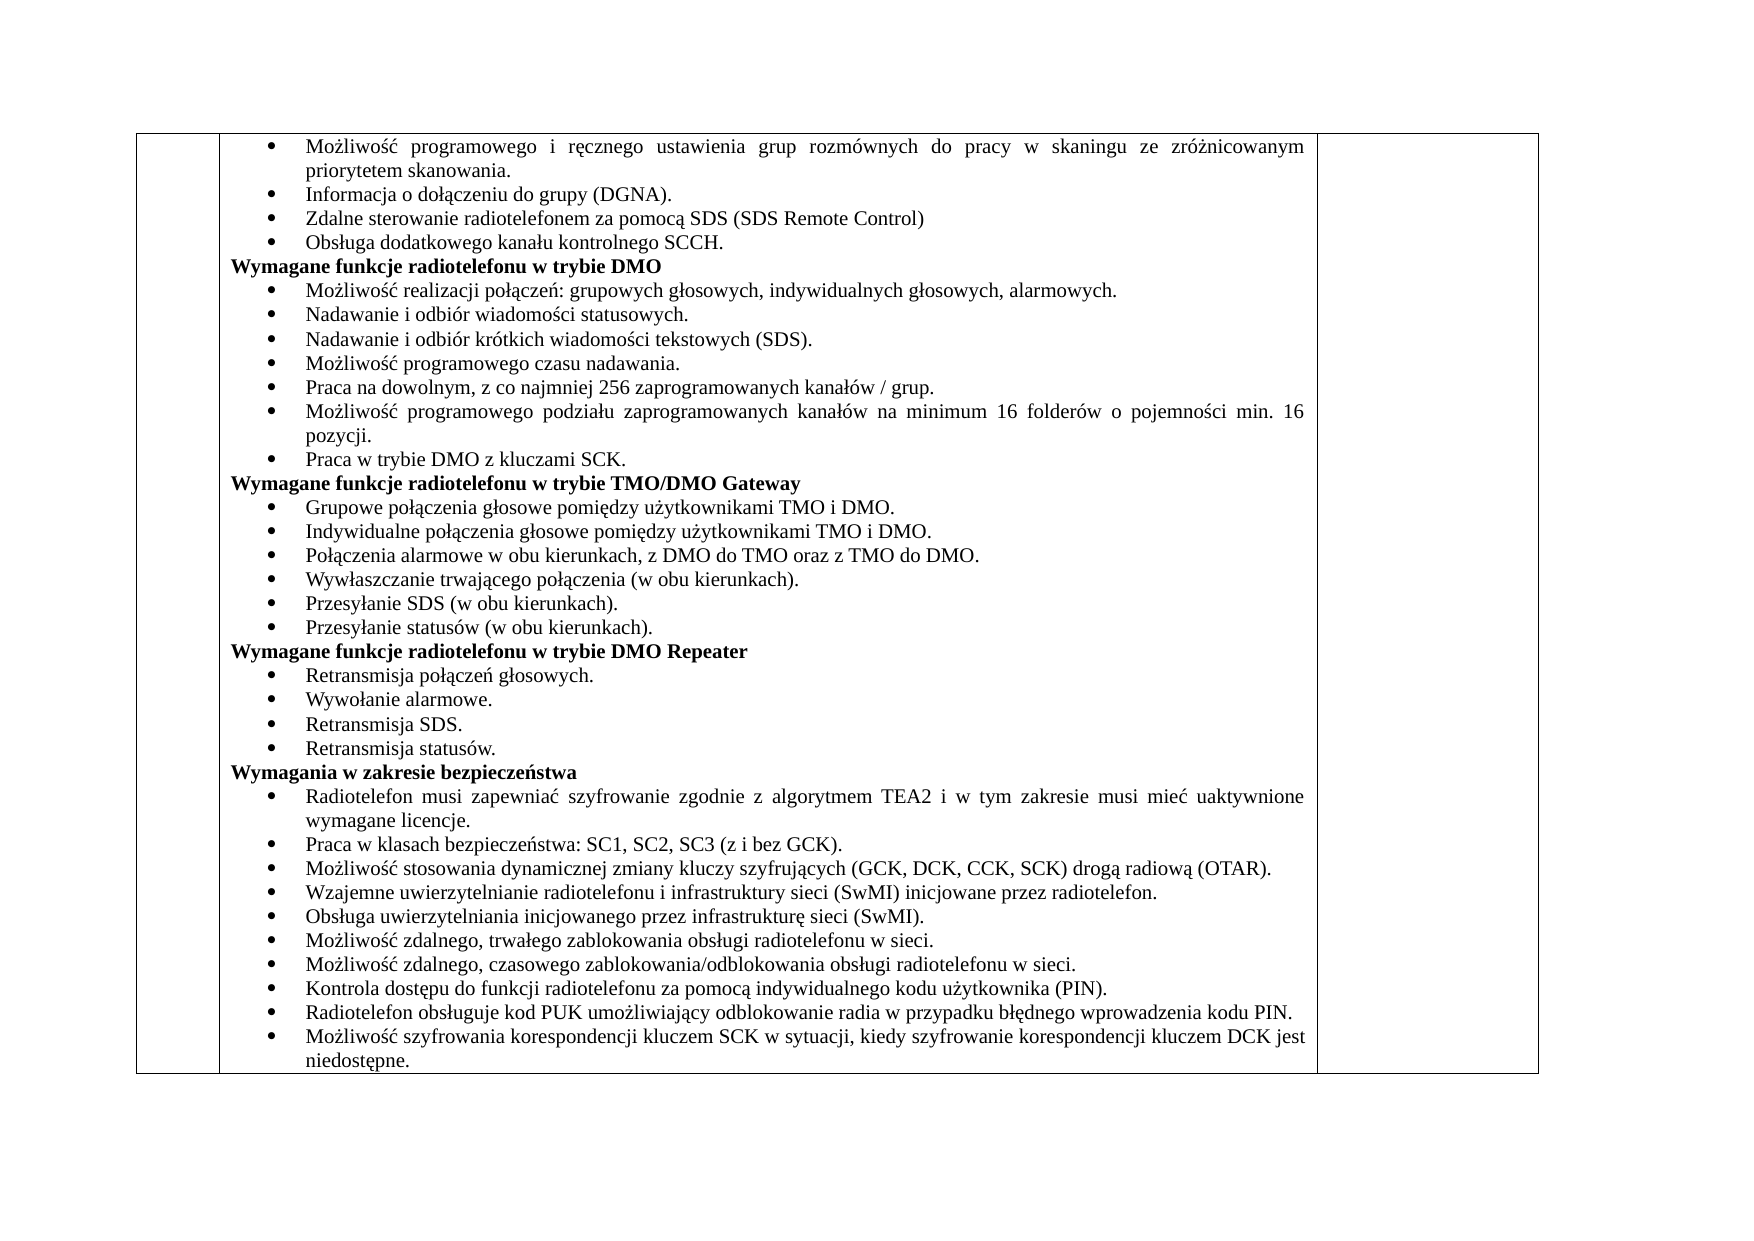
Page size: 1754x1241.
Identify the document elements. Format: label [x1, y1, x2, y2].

table_cell [220, 134, 1317, 1072]
table_cell [1318, 134, 1538, 1072]
table_cell [137, 134, 219, 1072]
